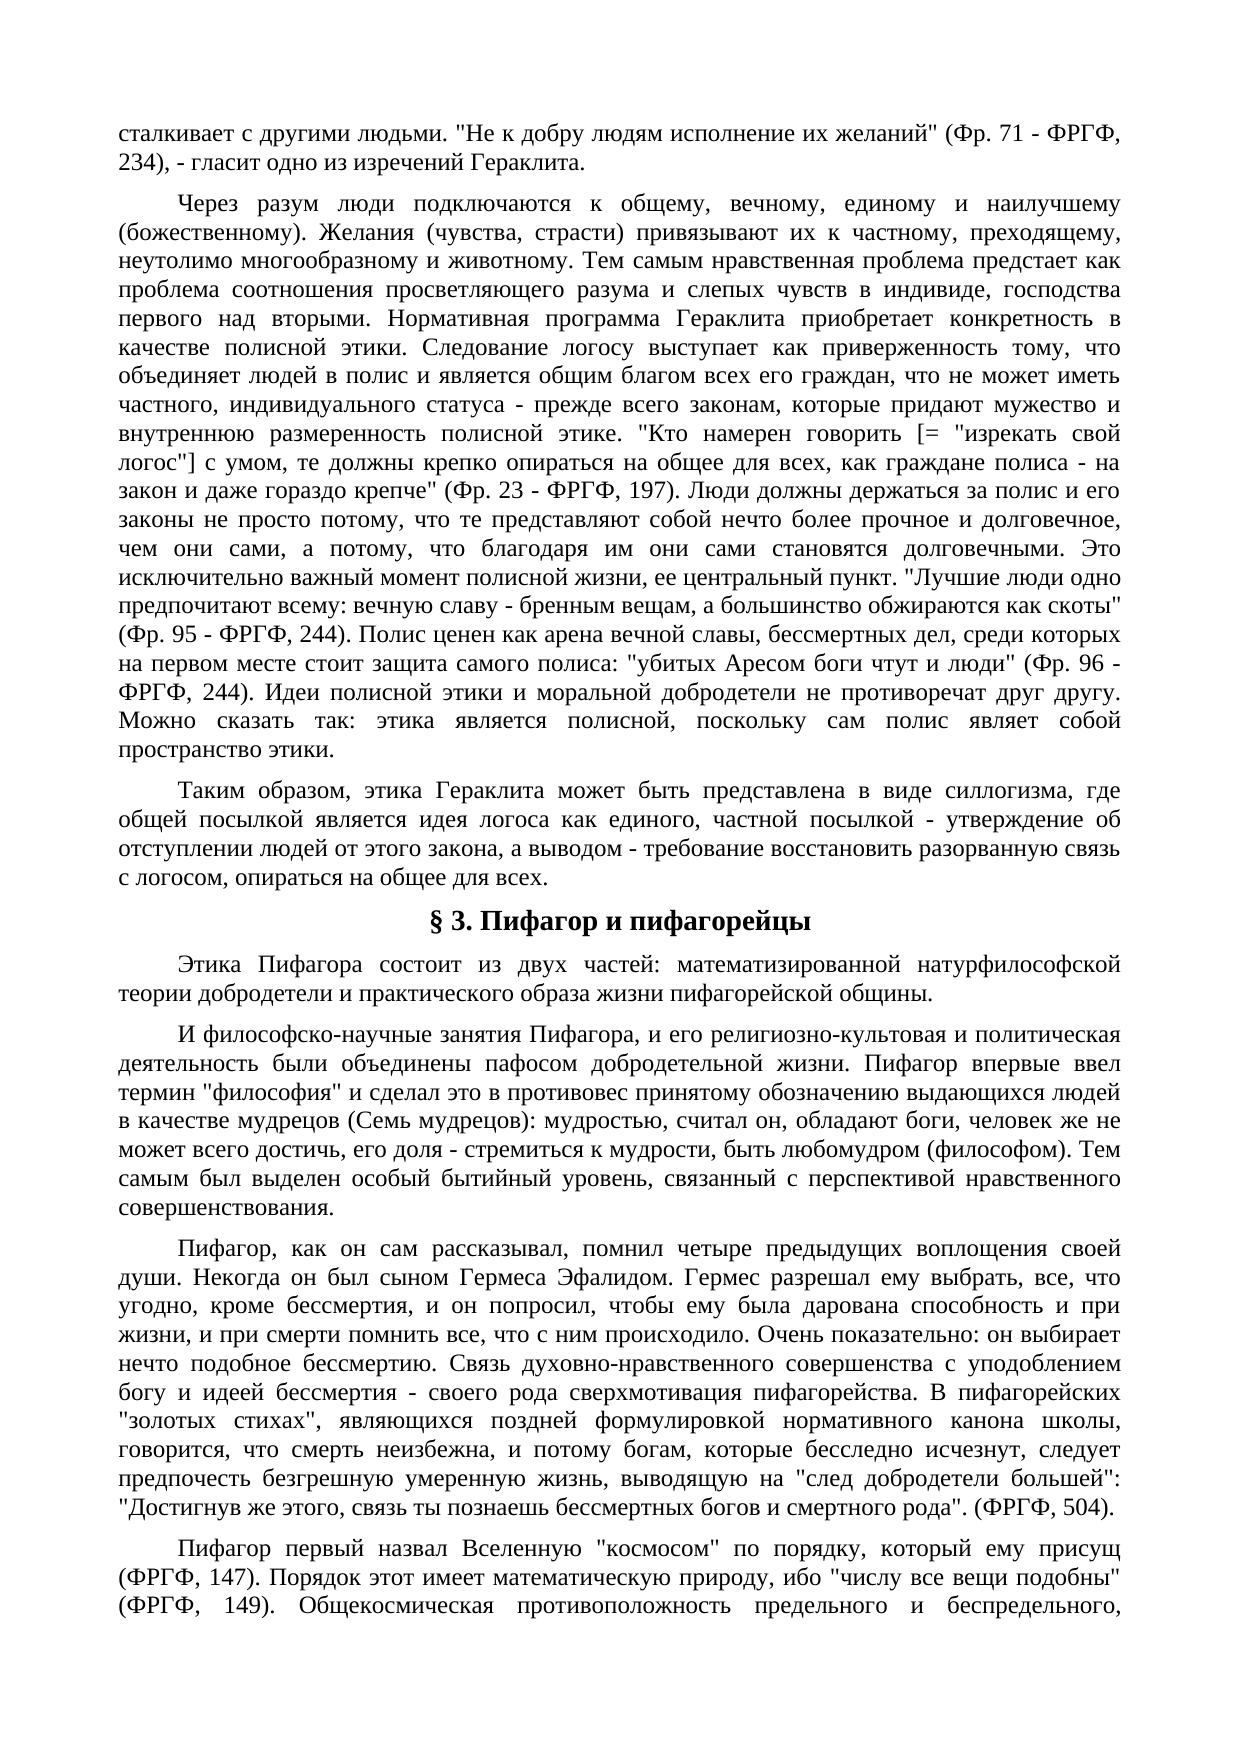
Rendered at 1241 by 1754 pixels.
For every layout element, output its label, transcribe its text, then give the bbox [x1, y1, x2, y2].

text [118, 1533, 1122, 1619]
text Этика Пифагора состоит из двух частей: математизированной натурфилософской теории добродетели и практического образа жизни пифагорейской общины. [118, 949, 1122, 1007]
text Пифагор, как он сам рассказывал, помнил четыре предыдущих воплощения своей души. Некогда он был сыном Гермеса Эфалидом. Гермес разрешал ему выбрать, все, что угодно, кроме бессмертия, и он попросил, чтобы ему была дарована способность и при жизни, и при смерти помнить все, что с ним происходило. Очень показательно: он выбирает нечто подобное бессмертию. Связь духовно-нравственного совершенства с уподоблением богу и идеей бессмертия - своего рода сверхмотивация пифагорейства. В пифагорейских "золотых стихах", являющихся поздней формулировкой нормативного канона школы, говорится, что смерть неизбежна, и потому богам, которые бесследно исчезнут, следует предпочесть безгрешную умеренную жизнь, выводящую на "след добродетели большей": "Достигнув же этого, связь ты познаешь бессмертных богов и смертного рода". (ФРГФ, 504). [118, 1233, 1122, 1520]
text И философско-научные занятия Пифагора, и его религиозно-культовая и политическая деятельность были объединены пафосом добродетельной жизни. Пифагор впервые ввел термин "философия" и сделал это в противовес принятому обозначению выдающихся людей в качестве мудрецов (Семь мудрецов): мудростью, считал он, обладают боги, человек же не может всего достичь, его доля - стремиться к мудрости, быть любомудром (философом). Тем самым был выделен особый бытийный уровень, связанный с перспективой нравственного совершенствования. [118, 1019, 1122, 1220]
text Таким образом, этика Гераклита может быть представлена в виде силлогизма, где общей посылкой является идея логоса как единого, частной посылкой - утверждение об отступлении людей от этого закона, а выводом - требование восстановить разорванную связь с логосом, опираться на общее для всех. [118, 776, 1122, 891]
text Через разум люди подключаются к общему, вечному, единому и наилучшему (божественному). Желания (чувства, страсти) привязывают их к частному, преходящему, неутолимо многообразному и животному. Тем самым нравственная проблема предстает как проблема соотношения просветляющего разума и слепых чувств в индивиде, господства первого над вторыми. Нормативная программа Гераклита приобретает конкретность в качестве полисной этики. Следование логосу выступает как приверженность тому, что объединяет людей в полис и является общим благом всех его граждан, что не может иметь частного, индивидуального статуса - прежде всего законам, которые придают мужество и внутреннюю размеренность полисной этике. "Кто намерен говорить [= "изрекать свой логос"] с умом, те должны крепко опираться на общее для всех, как граждане полиса - на закон и даже гораздо крепче" (Фр. 23 - ФРГФ, 197). Люди должны держаться за полис и его законы не просто потому, что те представляют собой нечто более прочное и долговечное, чем они сами, а потому, что благодаря им они сами становятся долговечными. Это исключительно важный момент полисной жизни, ее центральный пункт. "Лучшие люди одно предпочитают всему: вечную славу - бренным вещам, а большинство обжираются как скоты" (Фр. 95 - ФРГФ, 244). Полис ценен как арена вечной славы, бессмертных дел, среди которых на первом месте стоит защита самого полиса: "убитых Аресом боги чтут и люди" (Фр. 96 - ФРГФ, 244). Идеи полисной этики и моральной добродетели не противоречат друг другу. Можно сказать так: этика является полисной, поскольку сам полис являет собой пространство этики. [118, 188, 1122, 763]
text § 3. Пифагор и пифагорейцы [118, 903, 1122, 937]
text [118, 118, 1122, 176]
